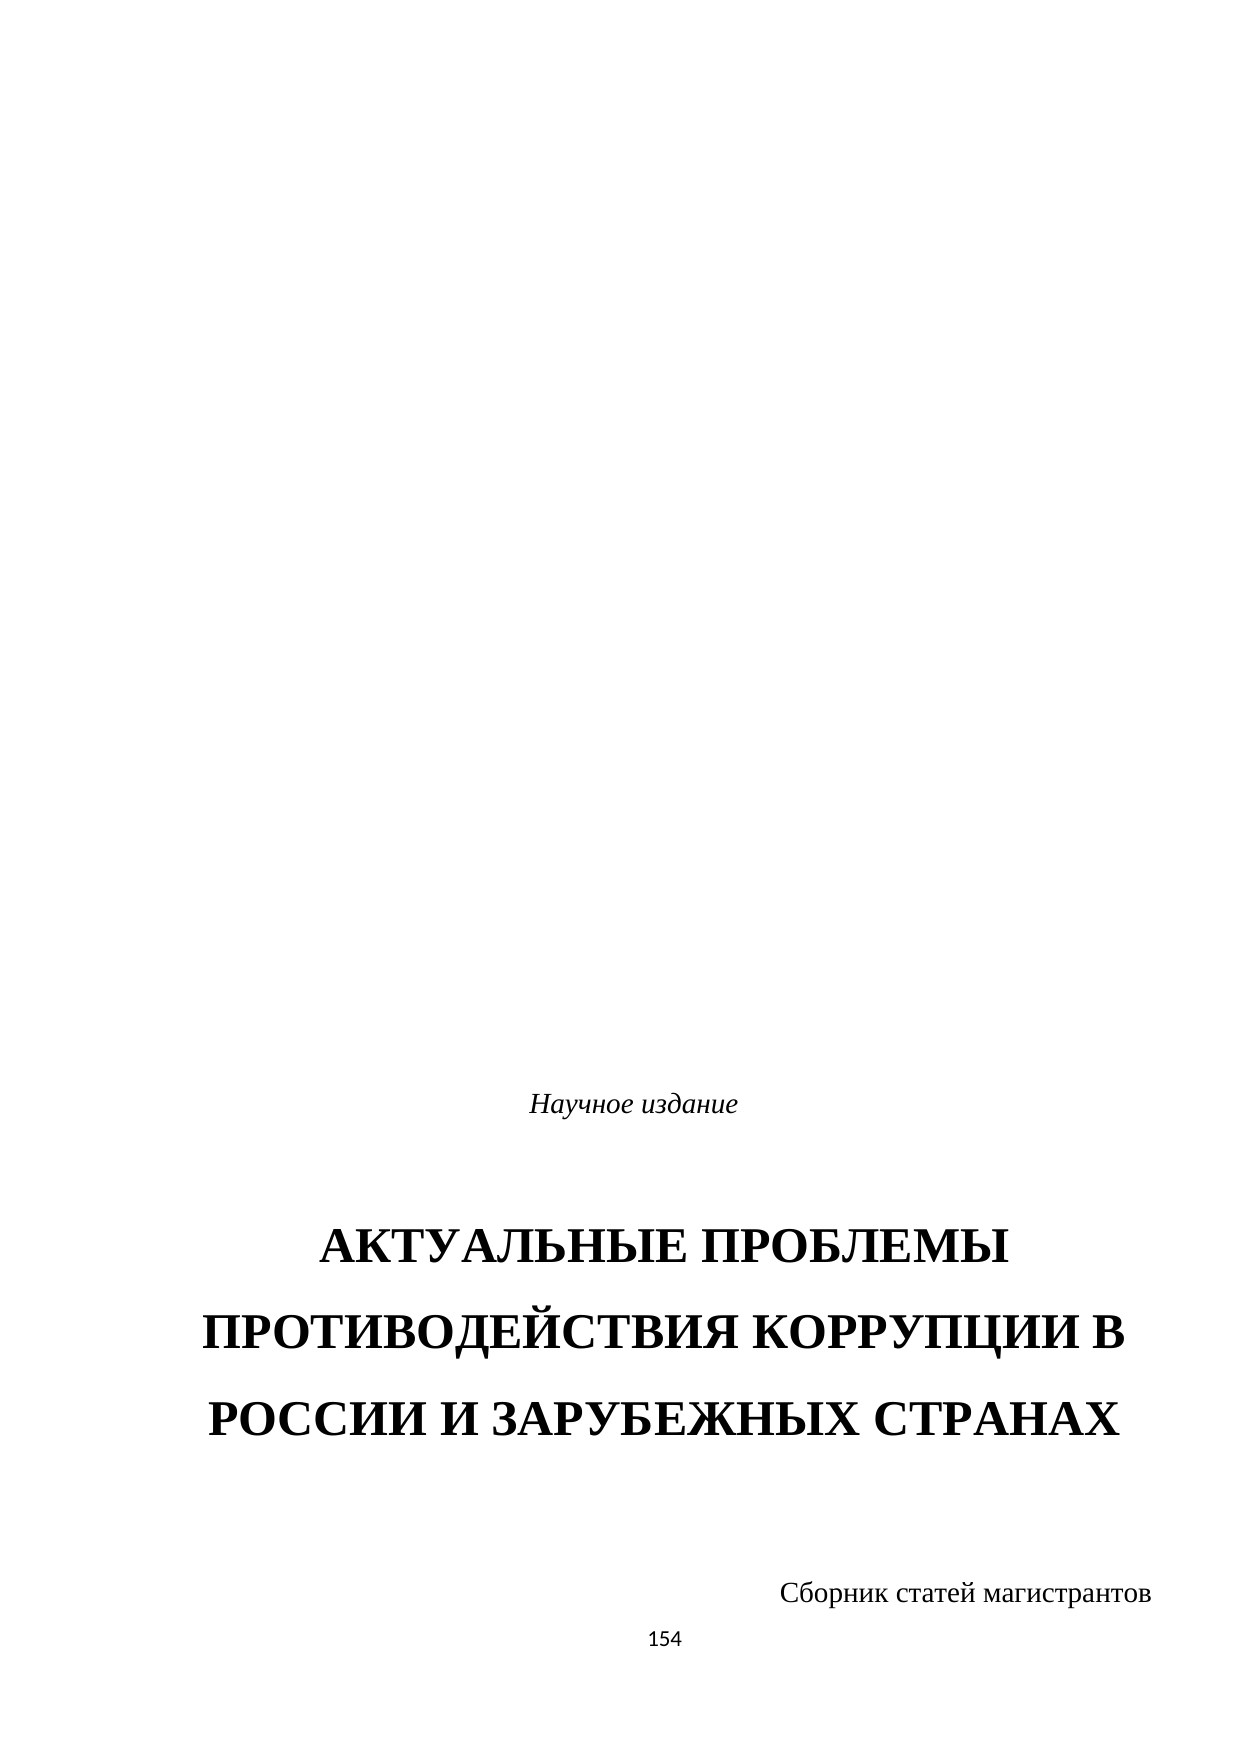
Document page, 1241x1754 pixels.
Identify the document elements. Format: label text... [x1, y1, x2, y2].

text Сборник статей магистрантов [177, 1575, 1152, 1609]
text АКТУАЛЬНЫЕ ПРОБЛЕМЫ ПРОТИВОДЕЙСТВИЯ КОРРУПЦИИ В РОССИИ И ЗАРУБЕЖНЫХ СТРАНАХ [177, 1216, 1152, 1446]
text Научное издание [177, 1086, 1093, 1120]
